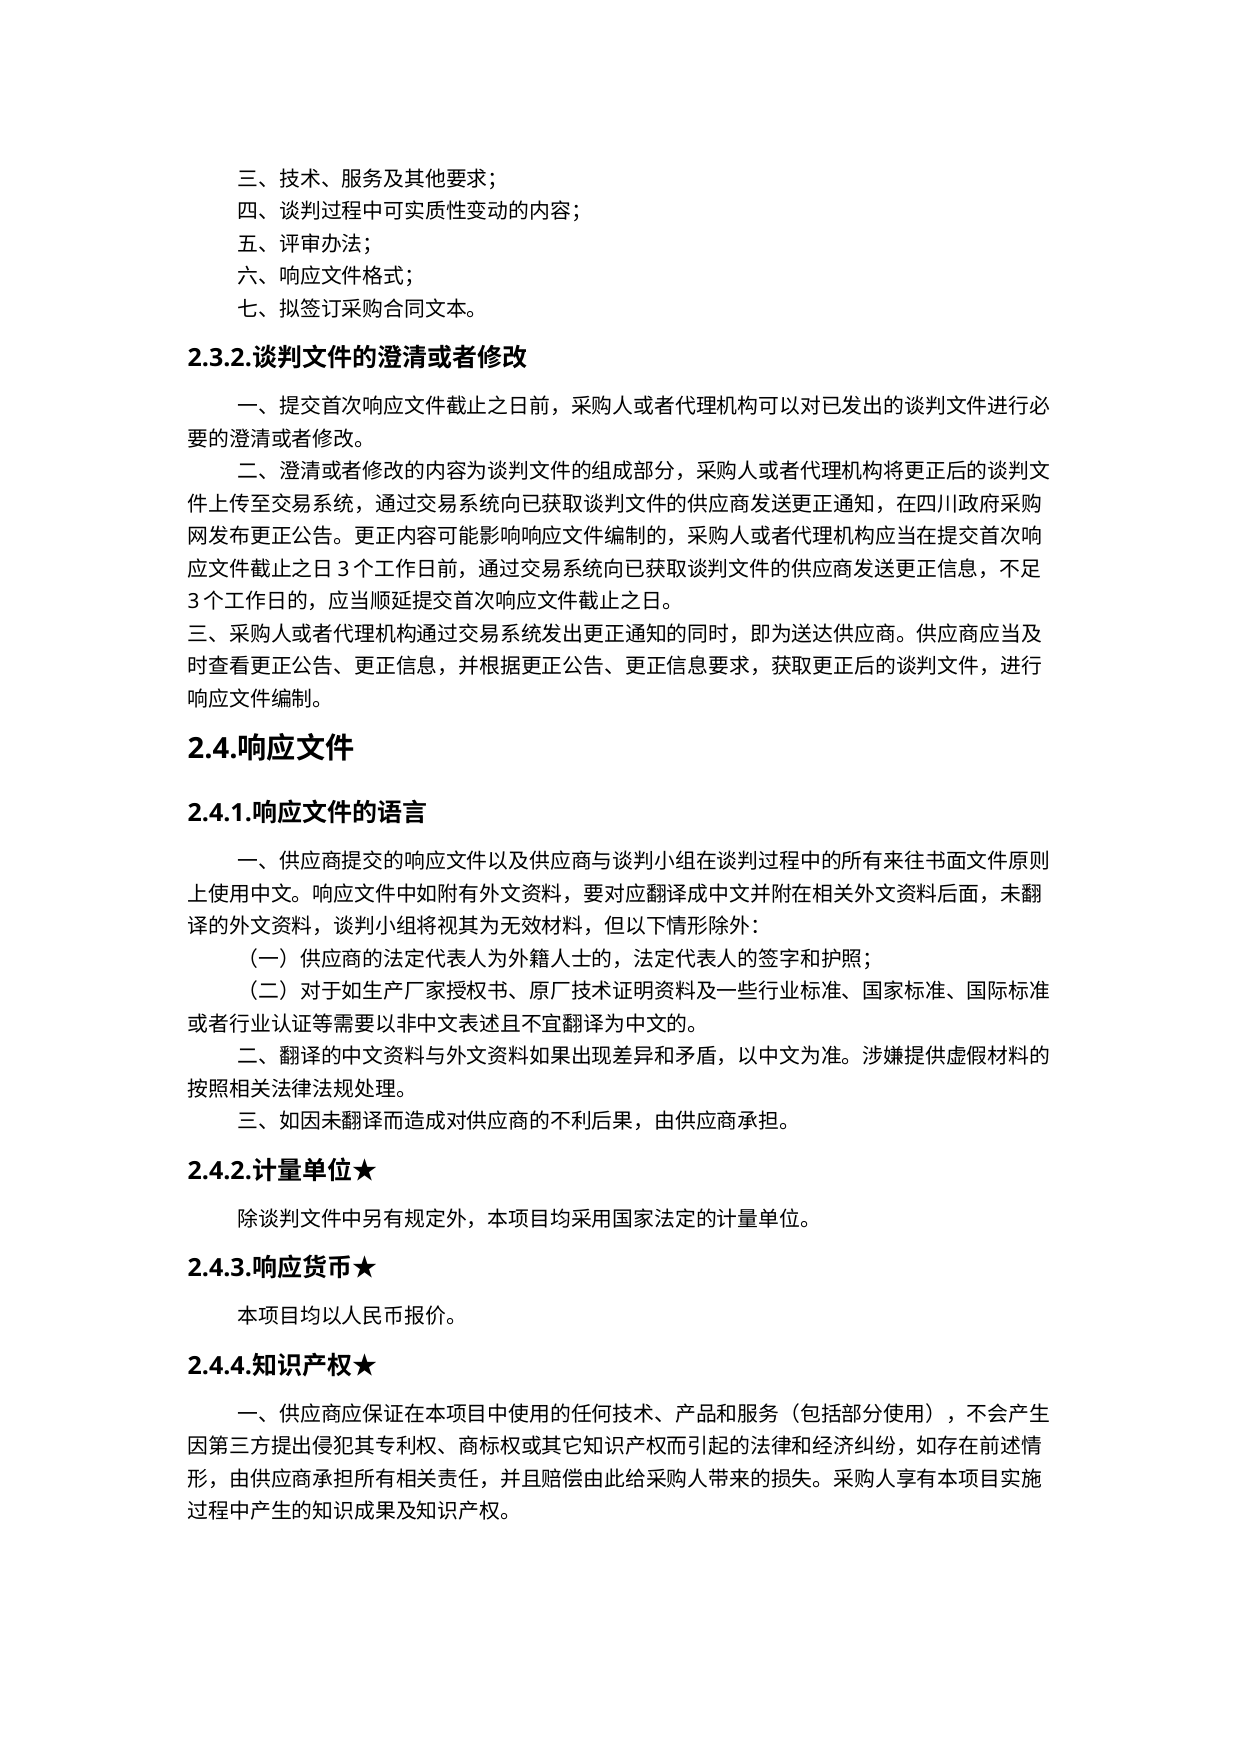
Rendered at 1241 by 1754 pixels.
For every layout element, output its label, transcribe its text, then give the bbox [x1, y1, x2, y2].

text 一、提交首次响应文件截止之日前，采购人或者代理机构可以对已发出的谈判文件进行必要的澄清或者修改。 [187, 389, 1053, 454]
text 六、响应文件格式； [187, 259, 1053, 292]
text 二、澄清或者修改的内容为谈判文件的组成部分，采购人或者代理机构将更正后的谈判文件上传至交易系统，通过交易系统向已获取谈判文件的供应商发送更正通知，在四川政府采购网发布更正公告。更正内容可能影响响应文件编制的，采购人或者代理机构应当在提交首次响应文件截止之日3个工作日前，通过交易系统向已获取谈判文件的供应商发送更正信息，不足3个工作日的，应当顺延提交首次响应文件截止之日。 [187, 454, 1053, 617]
text 本项目均以人民币报价。 [187, 1299, 1053, 1332]
text 2.4.3.响应货币★ [187, 1234, 1053, 1299]
text 一、供应商提交的响应文件以及供应商与谈判小组在谈判过程中的所有来往书面文件原则上使用中文。响应文件中如附有外文资料，要对应翻译成中文并附在相关外文资料后面，未翻译的外文资料，谈判小组将视其为无效材料，但以下情形除外： [187, 844, 1053, 942]
text 2.4.1.响应文件的语言 [187, 779, 1053, 844]
text 2.4.2.计量单位★ [187, 1137, 1053, 1202]
text 五、评审办法； [187, 227, 1053, 259]
text 三、如因未翻译而造成对供应商的不利后果，由供应商承担。 [187, 1104, 1053, 1137]
text 一、供应商应保证在本项目中使用的任何技术、产品和服务（包括部分使用），不会产生因第三方提出侵犯其专利权、商标权或其它知识产权而引起的法律和经济纠纷，如存在前述情形，由供应商承担所有相关责任，并且赔偿由此给采购人带来的损失。采购人享有本项目实施过程中产生的知识成果及知识产权。 [187, 1397, 1053, 1527]
text 七、拟签订采购合同文本。 [187, 292, 1053, 324]
text 四、谈判过程中可实质性变动的内容； [187, 194, 1053, 227]
text 三、技术、服务及其他要求； [187, 162, 1053, 194]
text 三、采购人或者代理机构通过交易系统发出更正通知的同时，即为送达供应商。供应商应当及时查看更正公告、更正信息，并根据更正公告、更正信息要求，获取更正后的谈判文件，进行响应文件编制。 [187, 617, 1053, 714]
text 2.4.响应文件 [187, 714, 1053, 779]
text 二、翻译的中文资料与外文资料如果出现差异和矛盾，以中文为准。涉嫌提供虚假材料的按照相关法律法规处理。 [187, 1039, 1053, 1104]
text （二）对于如生产厂家授权书、原厂技术证明资料及一些行业标准、国家标准、国际标准或者行业认证等需要以非中文表述且不宜翻译为中文的。 [187, 974, 1053, 1039]
text 2.3.2.谈判文件的澄清或者修改 [187, 324, 1053, 389]
text （一）供应商的法定代表人为外籍人士的，法定代表人的签字和护照； [187, 942, 1053, 974]
text 除谈判文件中另有规定外，本项目均采用国家法定的计量单位。 [187, 1202, 1053, 1234]
text 2.4.4.知识产权★ [187, 1332, 1053, 1397]
